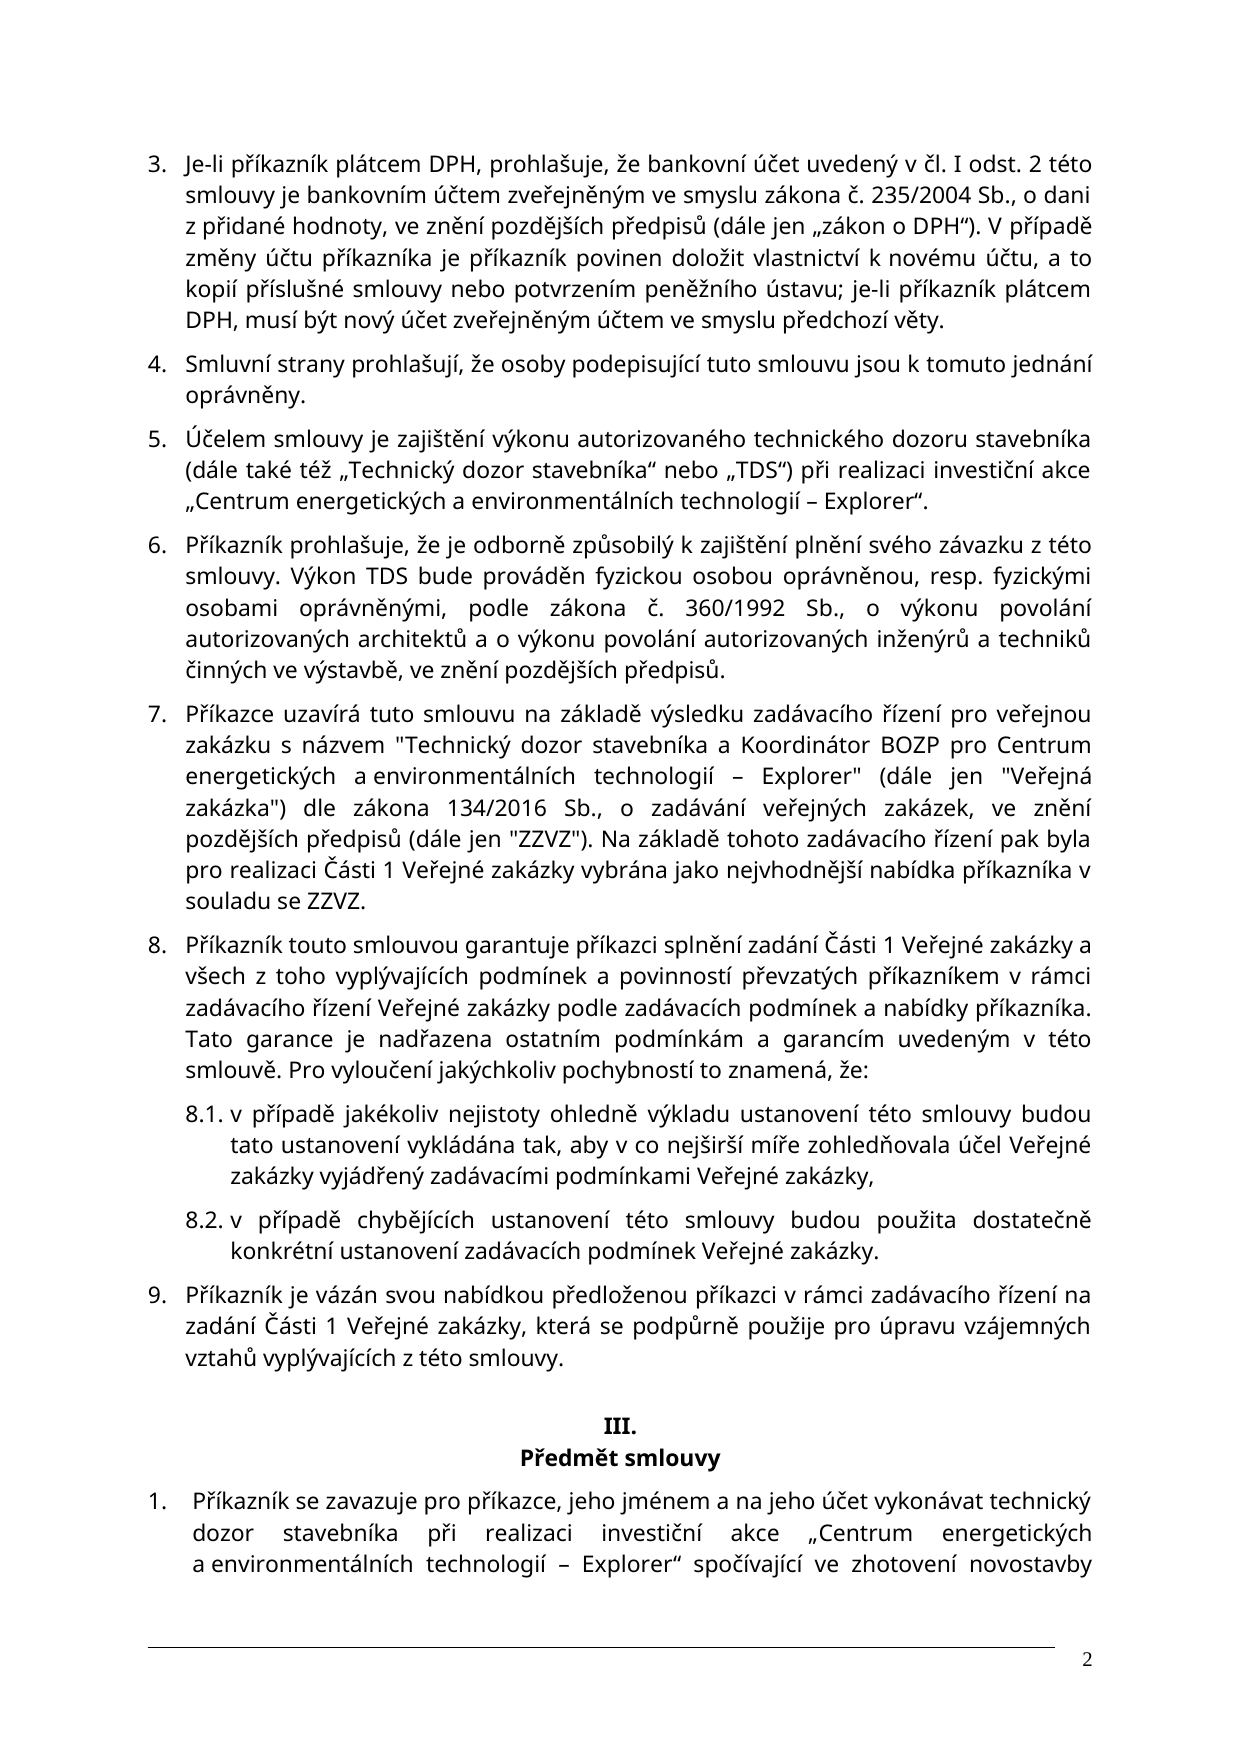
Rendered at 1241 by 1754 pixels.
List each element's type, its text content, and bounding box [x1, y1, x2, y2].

list Příkazník touto smlouvou garantuje příkazci splnění zadání Části 1 Veřejné zakázky a všech z toho vyplývajících podmínek a povinností převzatých příkazníkem v rámci zadávacího řízení Veřejné zakázky podle zadávacích podmínek a nabídky příkazníka. Tato garance je nadřazena ostatním podmínkám a garancím uvedeným v této smlouvě. Pro vyloučení jakýchkoliv pochybností to znamená, že: [148, 929, 1092, 1085]
list Příkazník je vázán svou nabídkou předloženou příkazci v rámci zadávacího řízení na zadání Části 1 Veřejné zakázky, která se podpůrně použije pro úpravu vzájemných vztahů vyplývajících z této smlouvy. [148, 1279, 1092, 1373]
list Je-li příkazník plátcem DPH, prohlašuje, že bankovní účet uvedený v čl. I odst. 2 této smlouvy je bankovním účtem zveřejněným ve smyslu zákona č. 235/2004 Sb., o dani z přidané hodnoty, ve znění pozdějších předpisů (dále jen „zákon o DPH“). V případě změny účtu příkazníka je příkazník povinen doložit vlastnictví k novému účtu, a to kopií příslušné smlouvy nebo potvrzením peněžního ústavu; je-li příkazník plátcem DPH, musí být nový účet zveřejněným účtem ve smyslu předchozí věty. [148, 148, 1092, 335]
list Smluvní strany prohlašují, že osoby podepisující tuto smlouvu jsou k tomuto jednání oprávněny. [148, 348, 1092, 410]
list Účelem smlouvy je zajištění výkonu autorizovaného technického dozoru stavebníka (dále také též „Technický dozor stavebníka“ nebo „TDS“) při realizaci investiční akce „Centrum energetických a environmentálních technologií – Explorer“. [148, 423, 1092, 516]
list v případě jakékoliv nejistoty ohledně výkladu ustanovení této smlouvy budou tato ustanovení vykládána tak, aby v co nejširší míře zohledňovala účel Veřejné zakázky vyjádřený zadávacími podmínkami Veřejné zakázky, [185, 1098, 1092, 1191]
text Předmět smlouvy [148, 1441, 1092, 1473]
text III. [148, 1410, 1092, 1441]
list Příkazník prohlašuje, že je odborně způsobilý k zajištění plnění svého závazku z této smlouvy. Výkon TDS bude prováděn fyzickou osobou oprávněnou, resp. fyzickými osobami oprávněnými, podle zákona č. 360/1992 Sb., o výkonu povolání autorizovaných architektů a o výkonu povolání autorizovaných inženýrů a techniků činných ve výstavbě, ve znění pozdějších předpisů. [148, 529, 1092, 685]
list v případě chybějících ustanovení této smlouvy budou použita dostatečně konkrétní ustanovení zadávacích podmínek Veřejné zakázky. [185, 1204, 1092, 1266]
list Příkazce uzavírá tuto smlouvu na základě výsledku zadávacího řízení pro veřejnou zakázku s názvem "Technický dozor stavebníka a Koordinátor BOZP pro Centrum energetických a environmentálních technologií – Explorer" (dále jen "Veřejná zakázka") dle zákona 134/2016 Sb., o zadávání veřejných zakázek, ve znění pozdějších předpisů (dále jen "ZZVZ"). Na základě tohoto zadávacího řízení pak byla pro realizaci Části 1 Veřejné zakázky vybrána jako nejvhodnější nabídka příkazníka v souladu se ZZVZ. [148, 698, 1092, 916]
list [148, 1485, 1092, 1579]
